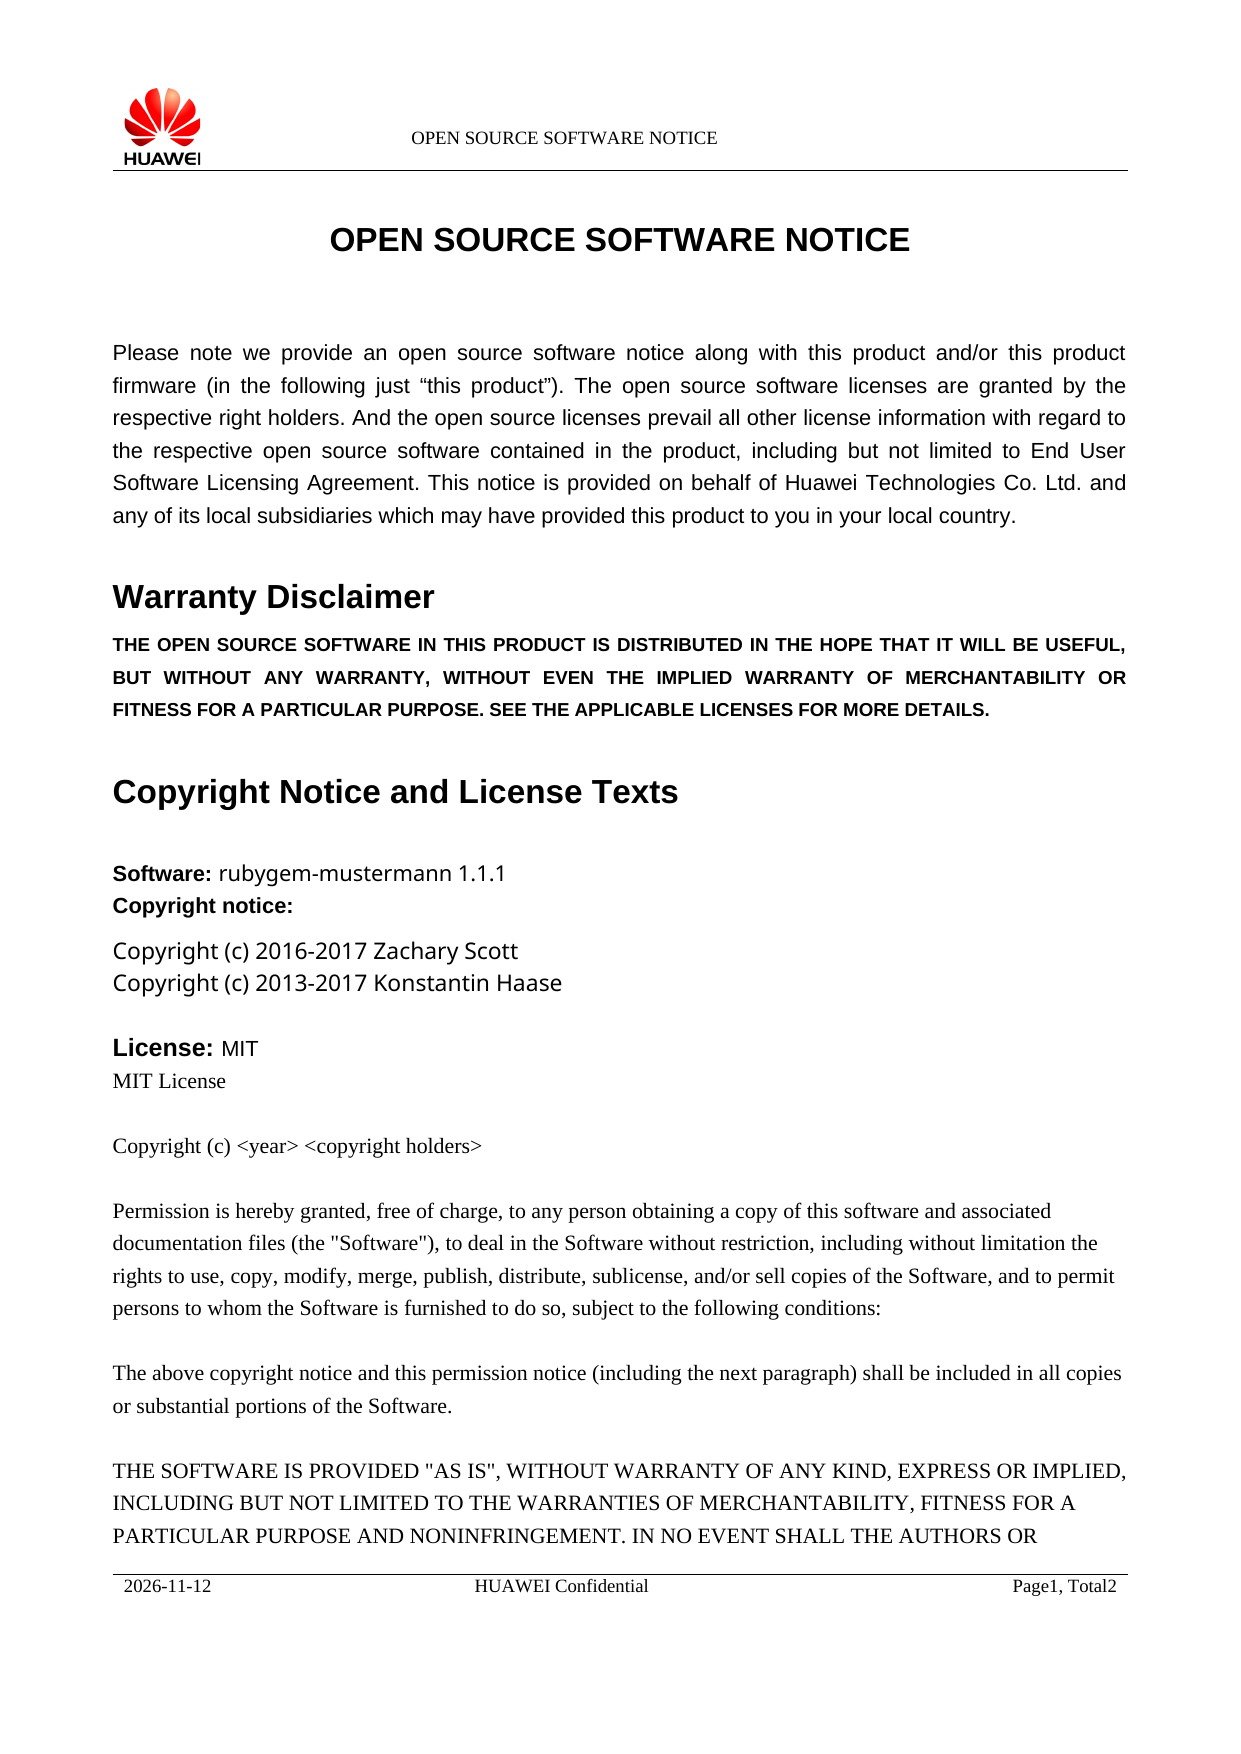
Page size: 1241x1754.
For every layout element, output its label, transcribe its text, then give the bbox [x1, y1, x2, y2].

title Software: rubygem-mustermann 1.1.1 [112, 856, 1128, 889]
text Copyright notice: [112, 889, 1128, 921]
text OPEN SOURCE SOFTWARE NOTICE [112, 206, 1128, 271]
text Warranty Disclaimer [112, 564, 1128, 629]
text Please note we provide an open source software notice along with this product and/or this product firmware (in the following just “this product”). The open source software licenses are granted by the respective right holders. And the open source licenses prevail all other license information with regard to the respective open source software contained in the product, including but not limited to End User Software Licensing Agreement. This notice is provided on behalf of Huawei Technologies Co. Ltd. and any of its local subsidiaries which may have provided this product to you in your local country. [112, 336, 1128, 531]
text The open source software in this product is distributed in the hope that it will be useful, but WITHOUT ANY WARRANTY, without even the implied warranty of MERCHANTABILITY or FITNESS FOR A PARTICULAR PURPOSE. See the applicable licenses for more details. [112, 629, 1128, 726]
text Copyright Notice and License Texts [112, 759, 1128, 824]
text Copyright (c) 2016-2017 Zachary Scott Copyright (c) 2013-2017 Konstantin Haase [112, 934, 1128, 1031]
text License: MIT [112, 1031, 1128, 1064]
picture [124, 88, 201, 165]
